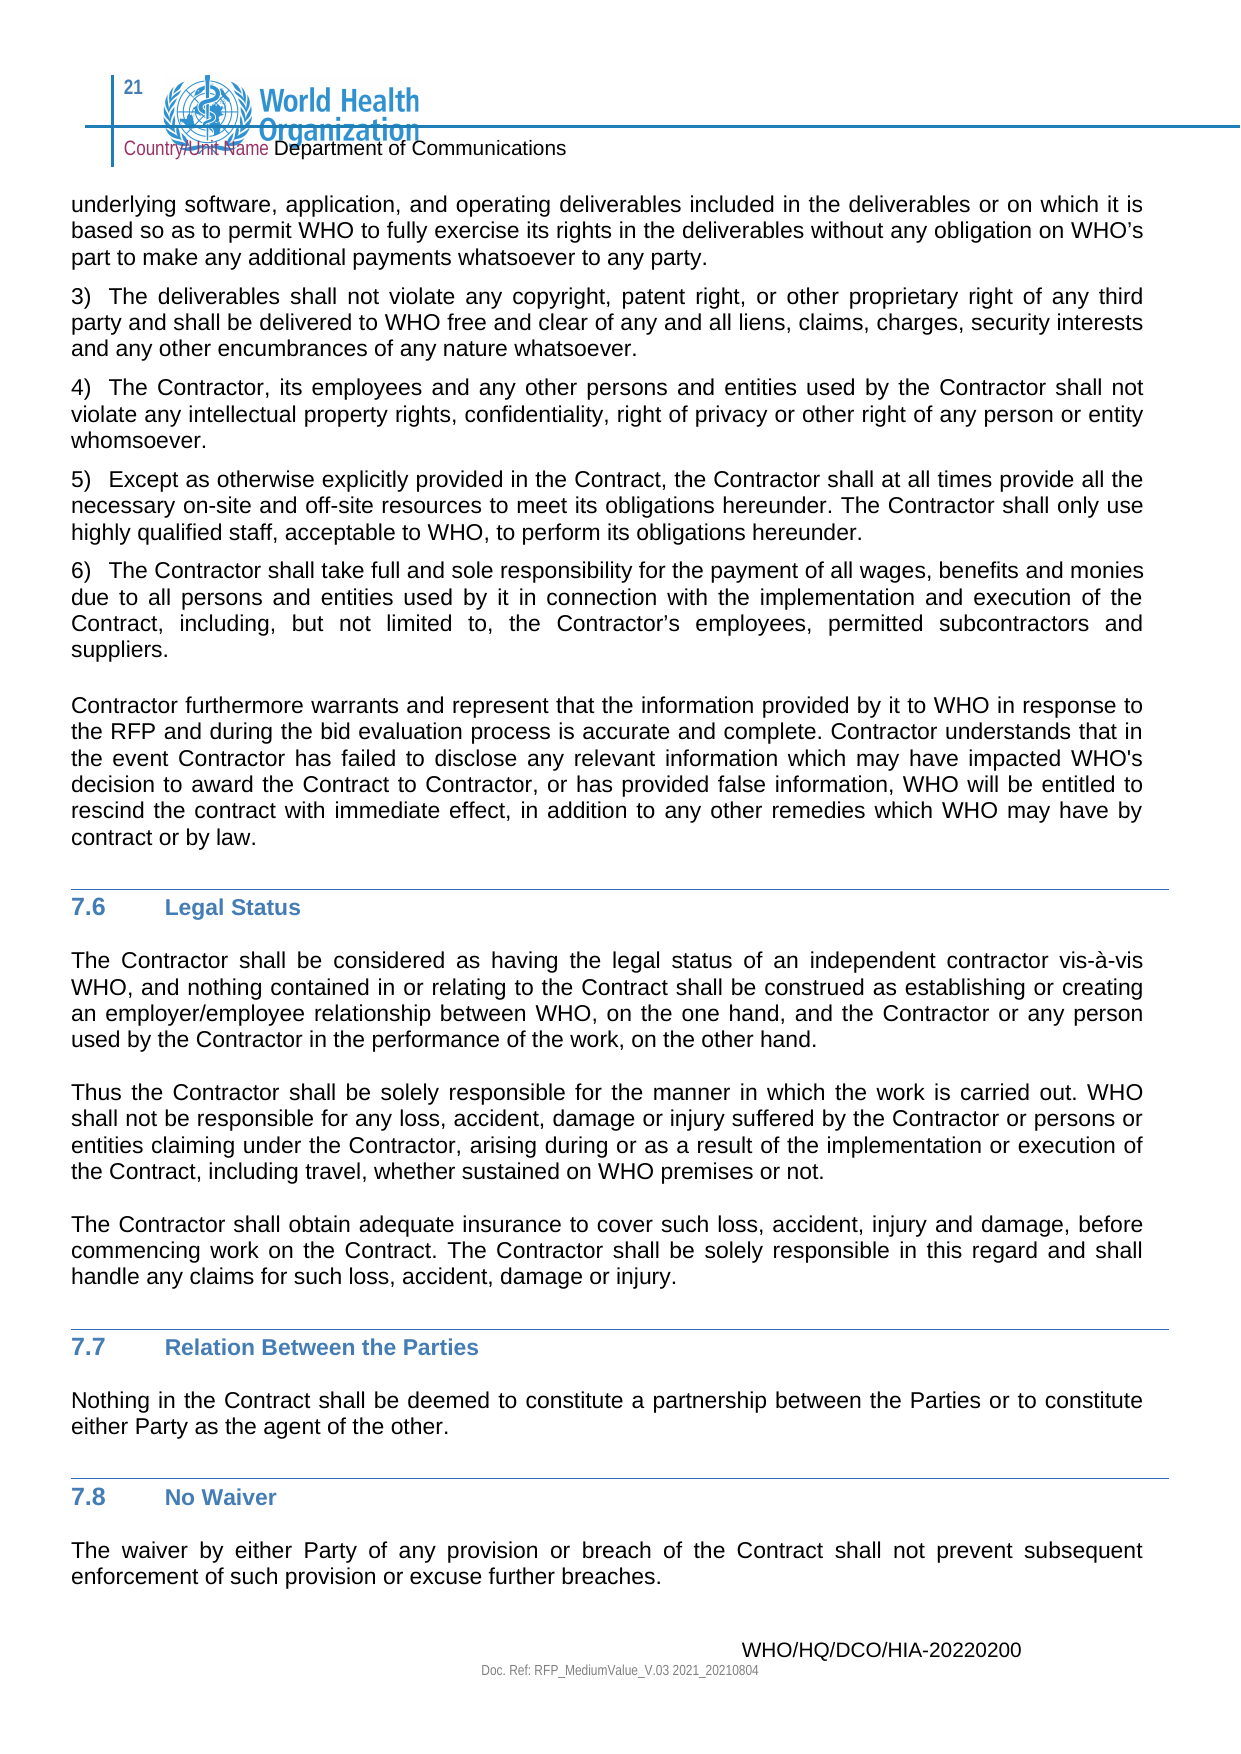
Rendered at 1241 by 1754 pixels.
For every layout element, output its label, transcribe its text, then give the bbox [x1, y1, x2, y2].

picture [163, 75, 419, 125]
text The Contractor shall be considered as having the legal status of an independent contractor vis-à-vis WHO, and nothing contained in or relating to the Contract shall be construed as establishing or creating an employer/employee relationship between WHO, on the one hand, and the Contractor or any person used by the Contractor in the performance of the work, on the other hand. [71, 947, 1144, 1052]
text The waiver by either Party of any provision or breach of the Contract shall not prevent subsequent enforcement of such provision or excuse further breaches. [71, 1537, 1144, 1589]
picture [226, 144, 231, 154]
subtitle No Waiver [71, 1479, 1169, 1510]
picture [414, 142, 419, 154]
picture [339, 145, 344, 154]
picture [326, 145, 332, 154]
text The Contractor shall obtain adequate insurance to cover such loss, accident, injury and damage, before commencing work on the Contract. The Contractor shall be solely responsible in this regard and shall handle any claims for such loss, accident, damage or injury. [71, 1211, 1144, 1290]
list The Contractor, its employees and any other persons and entities used by the Contractor shall not violate any intellectual property rights, confidentiality, right of privacy or other right of any person or entity whomsoever. [71, 374, 1144, 453]
subtitle Relation Between the Parties [71, 1330, 1169, 1360]
picture [368, 145, 373, 154]
picture [163, 128, 419, 154]
text Contractor furthermore warrants and represent that the information provided by it to WHO in response to the RFP and during the bid evaluation process is accurate and complete. Contractor understands that in the event Contractor has failed to disclose any relevant information which may have impacted WHO's decision to award the Contract to Contractor, or has provided false information, WHO will be entitled to rescind the contract with immediate effect, in addition to any other remedies which WHO may have by contract or by law. [71, 692, 1144, 850]
picture [277, 142, 285, 153]
subtitle Legal Status [71, 890, 1169, 921]
text Nothing in the Contract shall be deemed to constitute a partnership between the Parties or to constitute either Party as the agent of the other. [71, 1387, 1144, 1439]
picture [303, 145, 309, 154]
list The Contractor shall take full and sole responsibility for the payment of all wages, benefits and monies due to all persons and entities used by it in connection with the implementation and execution of the Contract, including, but not limited to, the Contractor’s employees, permitted subcontractors and suppliers. [71, 557, 1144, 663]
picture [391, 145, 397, 154]
list The deliverables shall not violate any copyright, patent right, or other proprietary right of any third party and shall be delivered to WHO free and clear of any and all liens, claims, charges, security interests and any other encumbrances of any nature whatsoever. [71, 283, 1144, 362]
list Except as otherwise explicitly provided in the Contract, the Contractor shall at all times provide all the necessary on-site and off-site resources to meet its obligations hereunder. The Contractor shall only use highly qualified staff, acceptable to WHO, to perform its obligations hereunder. [71, 466, 1144, 545]
text Thus the Contractor shall be solely responsible for the manner in which the work is carried out. WHO shall not be responsible for any loss, accident, damage or injury suffered by the Contractor or persons or entities claiming under the Contractor, arising during or as a result of the implementation or execution of the Contract, including travel, whether sustained on WHO premises or not. [71, 1079, 1144, 1184]
